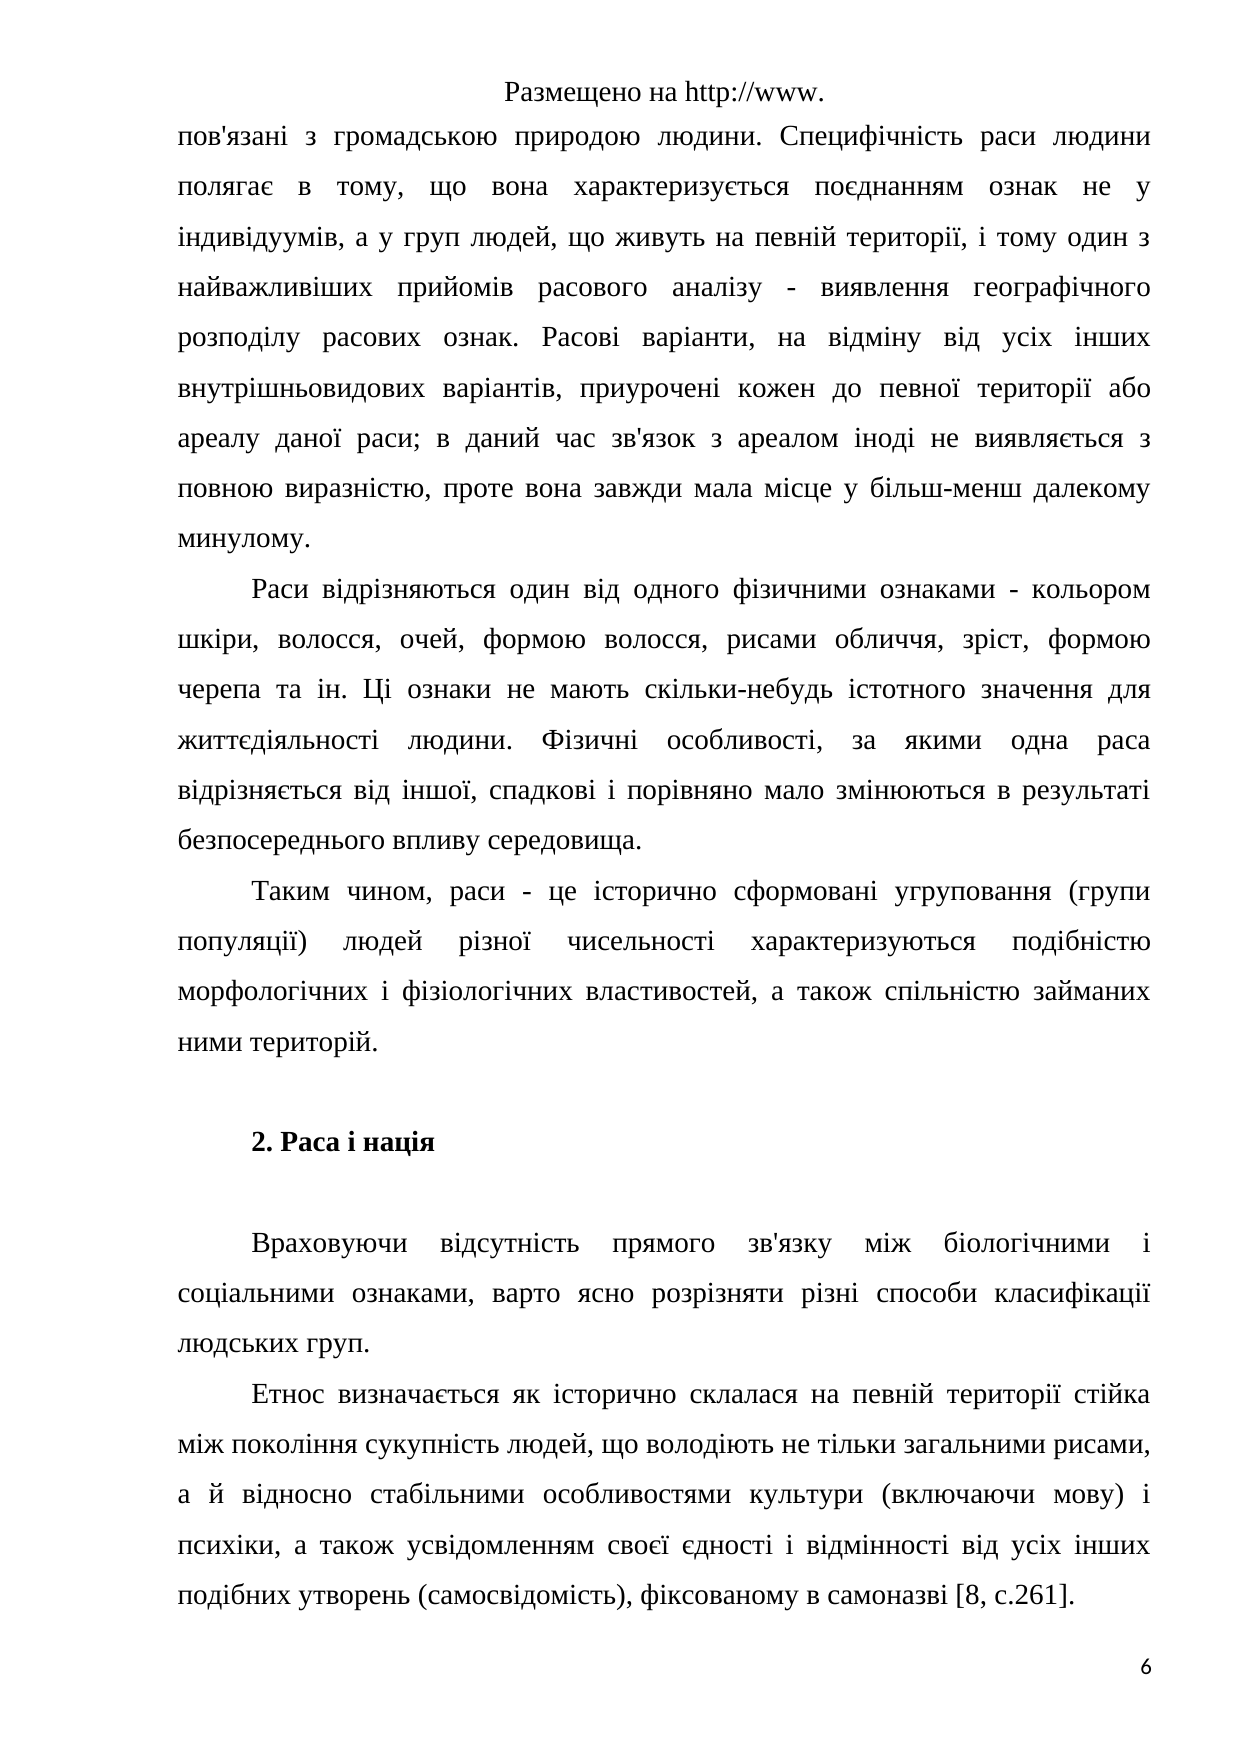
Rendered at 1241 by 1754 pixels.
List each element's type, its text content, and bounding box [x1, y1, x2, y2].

text Етнос визначається як історично склалася на певній території стійка між покоління сукупність людей, що володіють не тільки загальними рисами, а й відносно стабільними особливостями культури (включаючи мову) і психіки, а також усвідомленням своєї єдності і відмінності від усіх інших подібних утворень (самосвідомість), фіксованому в самоназві [8, с.261]. [177, 1376, 1152, 1611]
text Раси відрізняються один від одного фізичними ознаками - кольором шкіри, волосся, очей, формою волосся, рисами обличчя, зріст, формою черепа та ін. Ці ознаки не мають скільки-небудь істотного значення для життєдіяльності людини. Фізичні особливості, за якими одна раса відрізняється від іншої, спадкові і порівняно мало змінюються в результаті безпосереднього впливу середовища. [177, 571, 1152, 856]
text Таким чином, раси - це історично сформовані угруповання (групи популяції) людей різної чисельності характеризуються подібністю морфологічних і фізіологічних властивостей, а також спільністю займаних ними територій. [177, 873, 1152, 1057]
text 2. Раса і нація [177, 1124, 1152, 1158]
text Враховуючи відсутність прямого зв'язку між біологічними і соціальними ознаками, варто ясно розрізняти різні способи класифікації людських груп. [177, 1225, 1152, 1359]
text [177, 118, 1152, 554]
